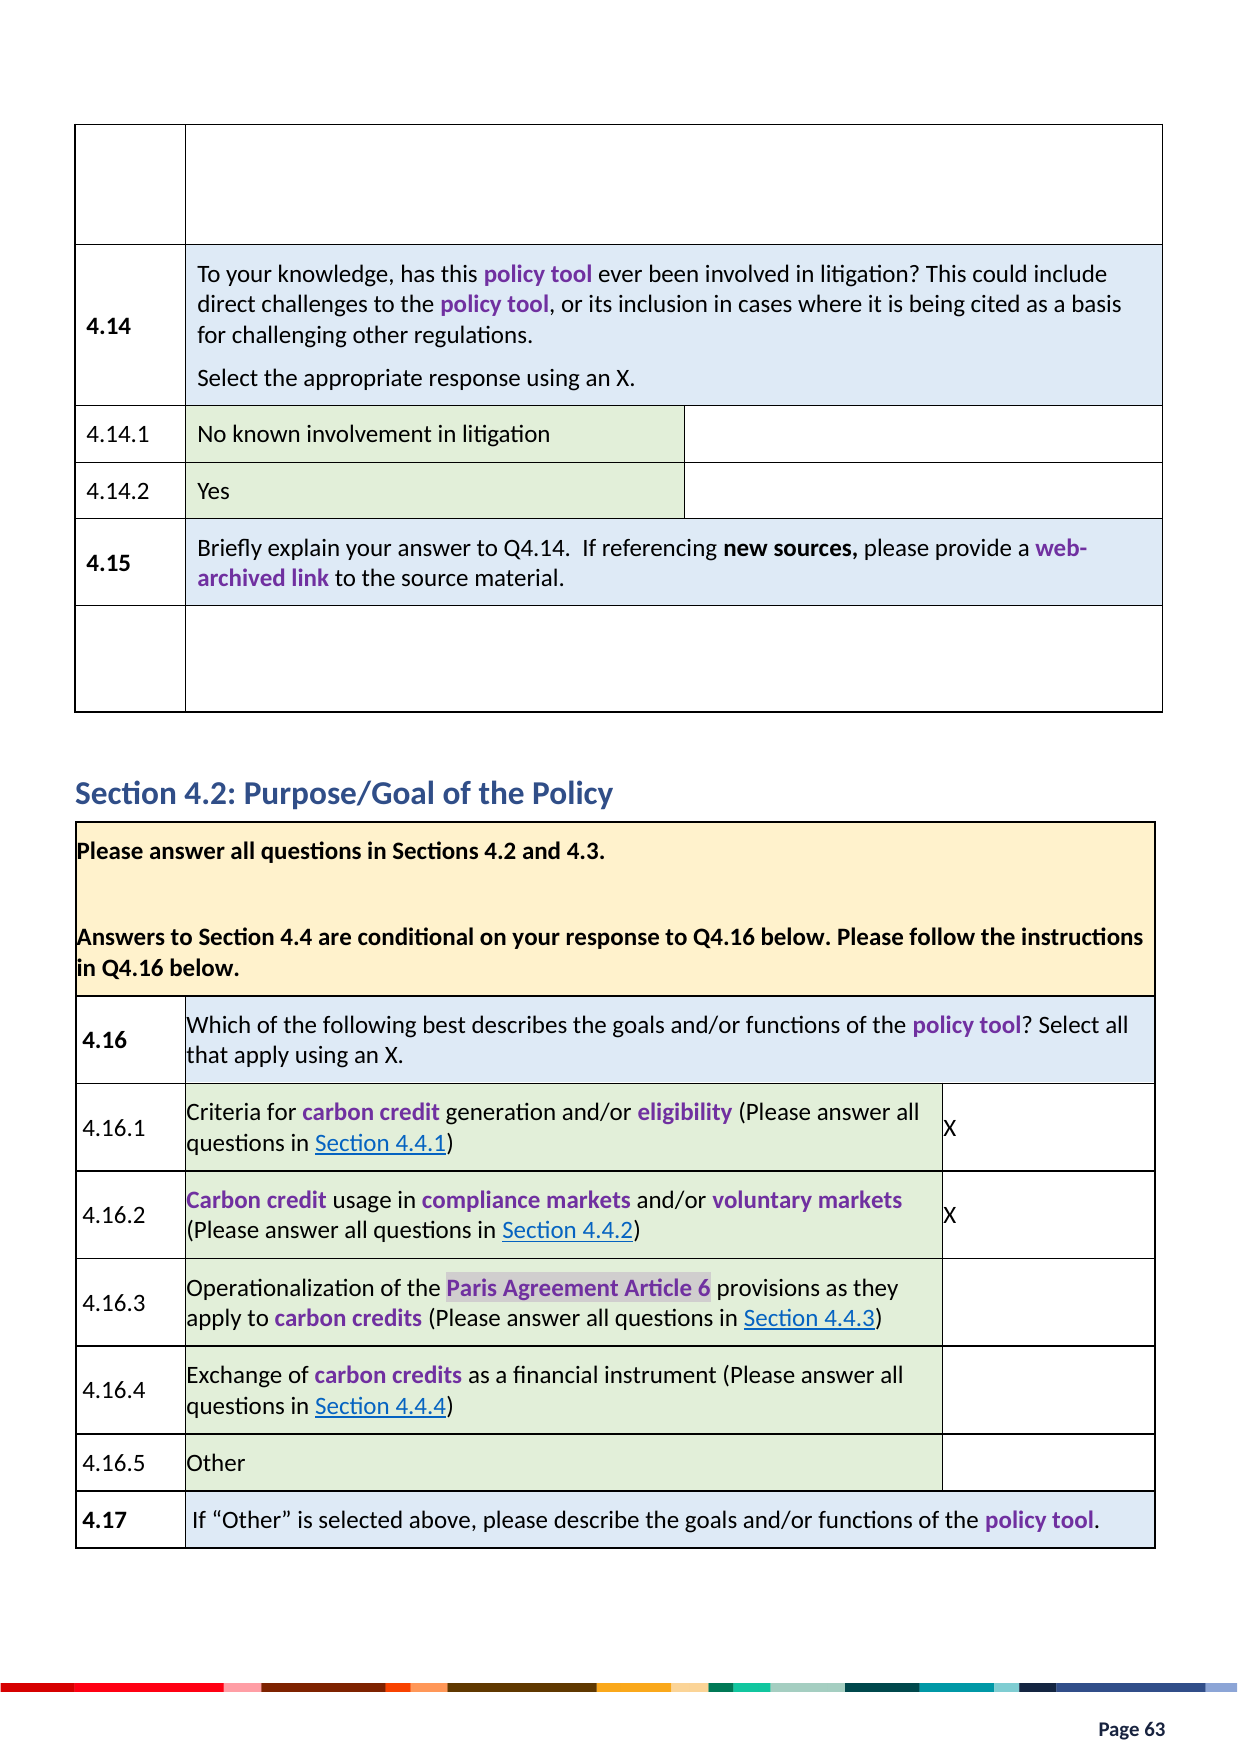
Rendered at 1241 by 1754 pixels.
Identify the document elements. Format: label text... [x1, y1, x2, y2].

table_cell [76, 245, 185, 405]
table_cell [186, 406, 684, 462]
picture [0, 1683, 1236, 1692]
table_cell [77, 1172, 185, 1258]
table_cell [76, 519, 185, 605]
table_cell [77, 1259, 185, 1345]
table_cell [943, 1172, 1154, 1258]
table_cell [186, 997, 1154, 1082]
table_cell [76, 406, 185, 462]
subtitle Section 4.2: Purpose/Goal of the Policy [75, 772, 1165, 813]
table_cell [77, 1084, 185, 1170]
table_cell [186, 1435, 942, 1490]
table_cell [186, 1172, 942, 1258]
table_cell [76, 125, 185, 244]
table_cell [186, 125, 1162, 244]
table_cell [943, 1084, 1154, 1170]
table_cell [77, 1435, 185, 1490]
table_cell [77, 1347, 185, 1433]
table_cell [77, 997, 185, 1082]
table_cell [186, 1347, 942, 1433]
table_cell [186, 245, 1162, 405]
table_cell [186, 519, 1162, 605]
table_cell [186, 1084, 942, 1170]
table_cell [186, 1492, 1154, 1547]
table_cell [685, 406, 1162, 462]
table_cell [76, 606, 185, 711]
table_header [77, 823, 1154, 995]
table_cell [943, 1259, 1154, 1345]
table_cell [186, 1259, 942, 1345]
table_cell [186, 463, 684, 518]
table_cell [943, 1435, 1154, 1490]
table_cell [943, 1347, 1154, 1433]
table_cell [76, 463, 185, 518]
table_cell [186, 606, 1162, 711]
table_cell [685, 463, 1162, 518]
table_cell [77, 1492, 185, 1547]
